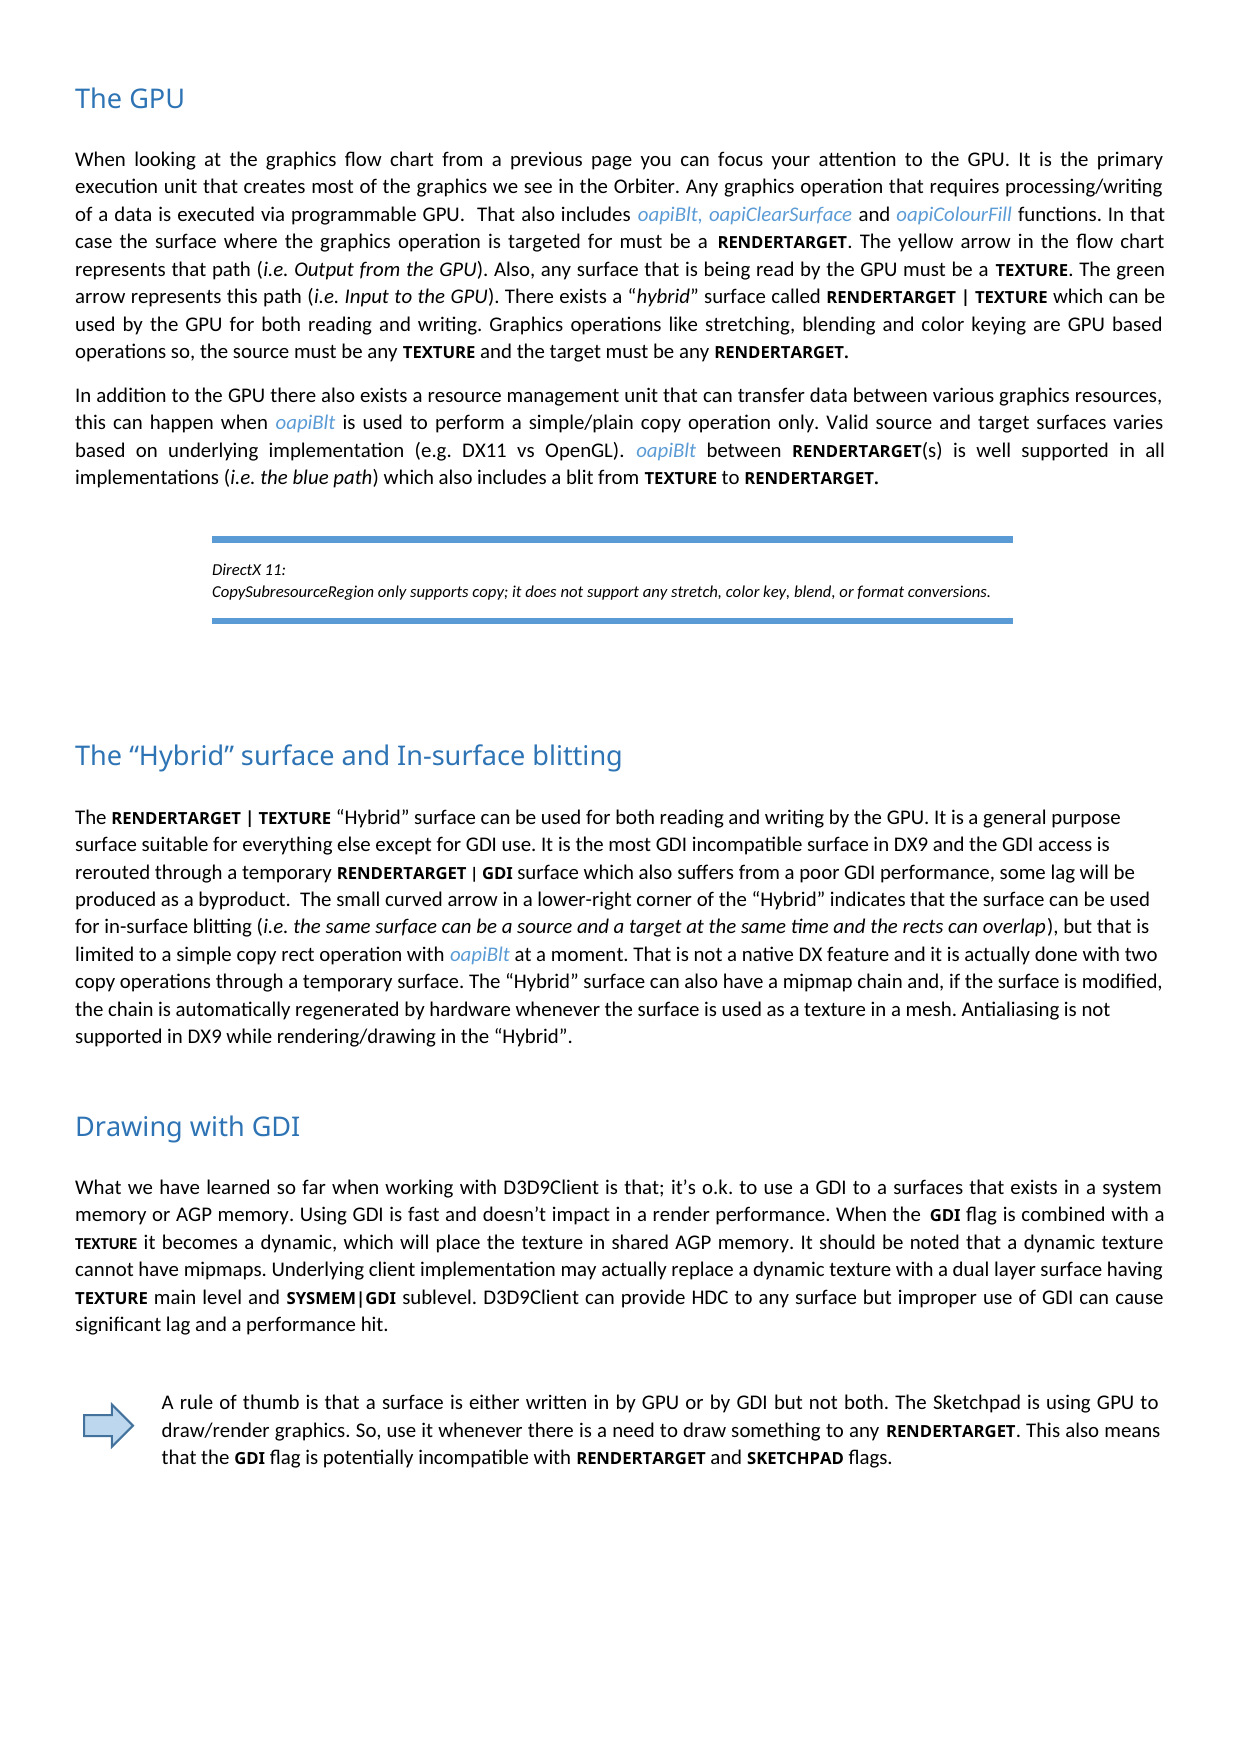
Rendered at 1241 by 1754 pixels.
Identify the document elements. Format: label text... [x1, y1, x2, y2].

subtitle Drawing with GDI [75, 1067, 1165, 1144]
subtitle The GPU [75, 79, 1165, 116]
text The RENDERTARGET | TEXTURE “Hybrid” surface can be used for both reading and writing by the GPU. It is a general purpose surface suitable for everything else except for GDI use. It is the most GDI incompatible surface in DX9 and the GDI access is rerouted through a temporary RENDERTARGET | GDI surface which also suffers from a poor GDI performance, some lag will be produced as a byproduct. The small curved arrow in a lower-right corner of the “Hybrid” indicates that the surface can be used for in-surface blitting (i.e. the same surface can be a source and a target at the same time and the rects can overlap), but that is limited to a simple copy rect operation with oapiBlt at a moment. That is not a native DX feature and it is actually done with two copy operations through a temporary surface. The “Hybrid” surface can also have a mipmap chain and, if the surface is modified, the chain is automatically regenerated by hardware whenever the surface is used as a texture in a mesh. Antialiasing is not supported in DX9 while rendering/drawing in the “Hybrid”. [75, 777, 1165, 1049]
text In addition to the GPU there also exists a resource management unit that can transfer data between various graphics resources, this can happen when oapiBlt is used to perform a simple/plain copy operation only. Valid source and target surfaces varies based on underlying implementation (e.g. DX11 vs OpenGL). oapiBlt between RENDERTARGET(s) is well supported in all implementations (i.e. the blue path) which also includes a blit from TEXTURE to RENDERTARGET. [75, 382, 1165, 490]
subtitle The “Hybrid” surface and In-surface blitting [75, 737, 1165, 774]
text When looking at the graphics flow chart from a previous page you can focus your attention to the GPU. It is the primary execution unit that creates most of the graphics we see in the Orbiter. Any graphics operation that requires processing/writing of a data is executed via programmable GPU. That also includes oapiBlt, oapiClearSurface and oapiColourFill functions. In that case the surface where the graphics operation is targeted for must be a RENDERTARGET. The yellow arrow in the flow chart represents that path (i.e. Output from the GPU). Also, any surface that is being read by the GPU must be a TEXTURE. The green arrow represents this path (i.e. Input to the GPU). There exists a “hybrid” surface called RENDERTARGET | TEXTURE which can be used by the GPU for both reading and writing. Graphics operations like stretching, blending and color keying are GPU based operations so, the source must be any TEXTURE and the target must be any RENDERTARGET. [75, 119, 1165, 363]
text What we have learned so far when working with D3D9Client is that; it’s o.k. to use a GDI to a surfaces that exists in a system memory or AGP memory. Using GDI is fast and doesn’t impact in a render performance. When the GDI flag is combined with a TEXTURE it becomes a dynamic, which will place the texture in shared AGP memory. It should be noted that a dynamic texture cannot have mipmaps. Underlying client implementation may actually replace a dynamic texture with a dual layer surface having TEXTURE main level and SYSMEM|GDI sublevel. D3D9Client can provide HDC to any surface but improper use of GDI can cause significant lag and a performance hit. [75, 1147, 1165, 1337]
